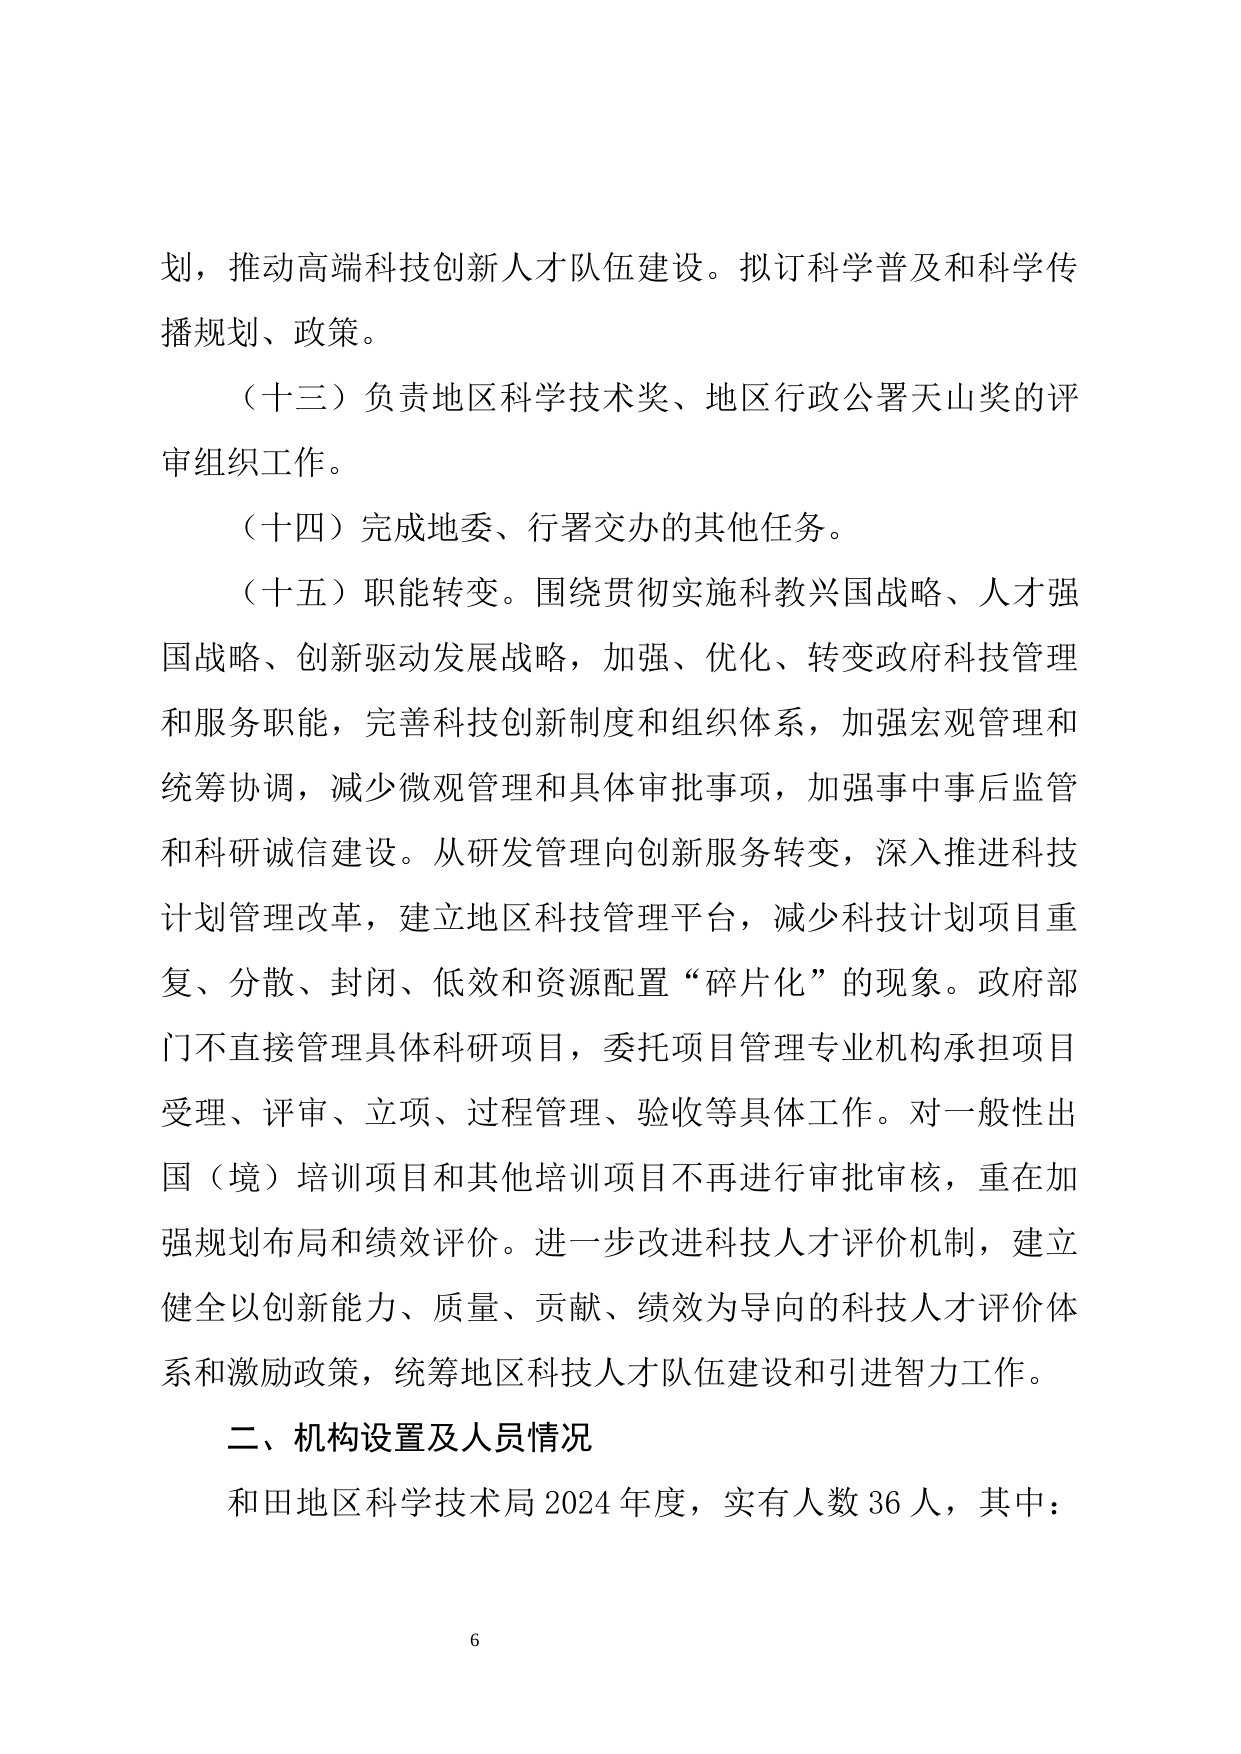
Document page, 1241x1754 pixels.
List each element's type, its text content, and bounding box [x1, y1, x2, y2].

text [159, 1468, 1081, 1533]
text 二、机构设置及人员情况 [159, 1403, 1081, 1468]
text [159, 233, 1081, 363]
text （十三）负责地区科学技术奖、地区行政公署天山奖的评审组织工作。 [159, 363, 1081, 493]
text （十四）完成地委、行署交办的其他任务。 [159, 493, 1081, 558]
text （十五）职能转变。围绕贯彻实施科教兴国战略、人才强国战略、创新驱动发展战略，加强、优化、转变政府科技管理和服务职能，完善科技创新制度和组织体系，加强宏观管理和统筹协调，减少微观管理和具体审批事项，加强事中事后监管和科研诚信建设。从研发管理向创新服务转变，深入推进科技计划管理改革，建立地区科技管理平台，减少科技计划项目重复、分散、封闭、低效和资源配置“碎片化”的现象。政府部门不直接管理具体科研项目，委托项目管理专业机构承担项目受理、评审、立项、过程管理、验收等具体工作。对一般性出国（境）培训项目和其他培训项目不再进行审批审核，重在加强规划布局和绩效评价。进一步改进科技人才评价机制，建立健全以创新能力、质量、贡献、绩效为导向的科技人才评价体系和激励政策，统筹地区科技人才队伍建设和引进智力工作。 [159, 558, 1081, 1403]
